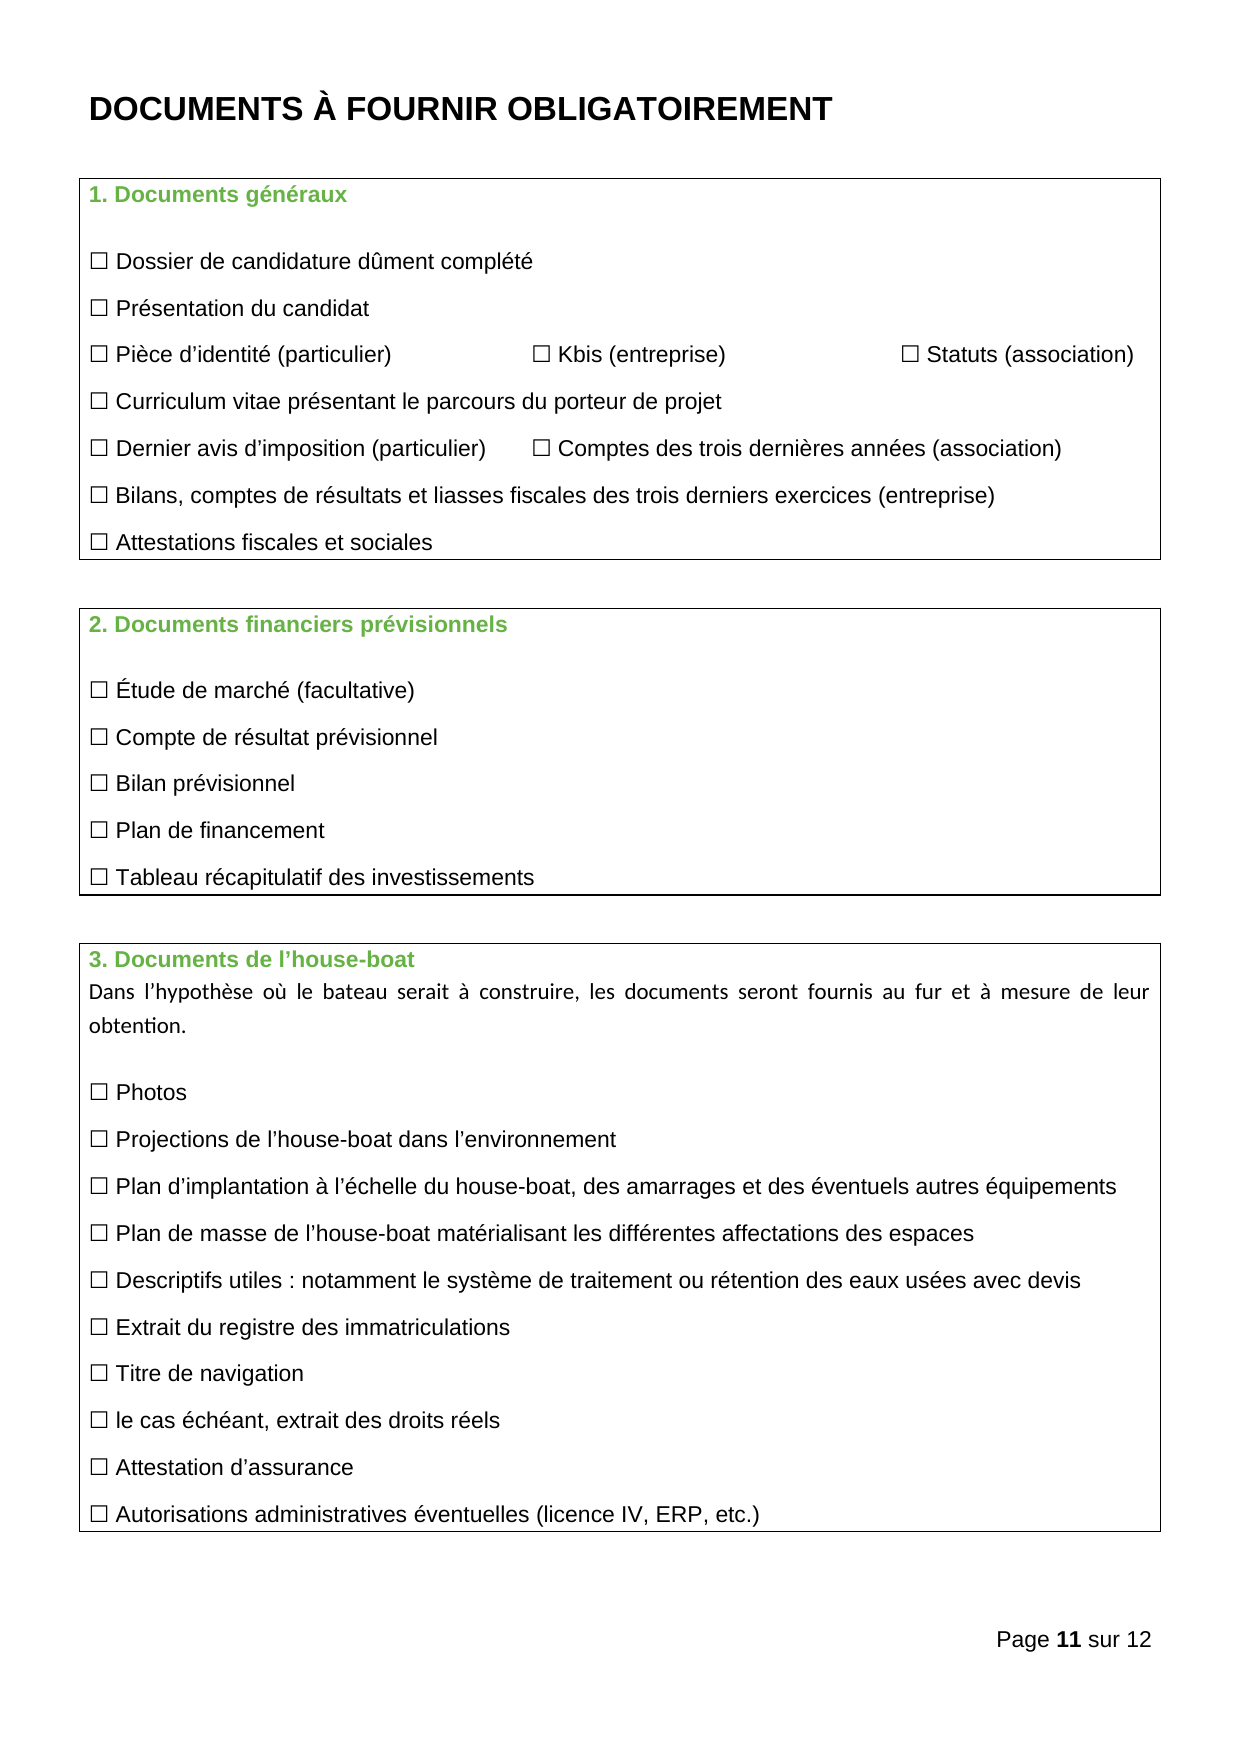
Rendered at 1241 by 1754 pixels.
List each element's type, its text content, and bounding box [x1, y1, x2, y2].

text Projections de l’house-boat dans l’environnement [80, 1120, 1160, 1154]
text Photos [80, 1073, 1160, 1107]
text Bilan prévisionnel [80, 764, 1160, 799]
text 3. Documents de l’house-boat [80, 944, 1160, 972]
text Plan d’implantation à l’échelle du house-boat, des amarrages et des éventuels autres équipements [80, 1167, 1160, 1201]
text Attestations fiscales et sociales [80, 523, 1160, 559]
text Compte de résultat prévisionnel [80, 717, 1160, 752]
text Tableau récapitulatif des investissements [80, 858, 1160, 894]
text Attestation d’assurance [80, 1448, 1160, 1482]
text 1. Documents généraux [80, 179, 1160, 208]
text le cas échéant, extrait des droits réels [80, 1401, 1160, 1435]
text Descriptifs utiles : notamment le système de traitement ou rétention des eaux usées avec devis [80, 1260, 1160, 1295]
text Plan de financement [80, 811, 1160, 846]
text Titre de navigation [80, 1354, 1160, 1388]
text Plan de masse de l’house-boat matérialisant les différentes affectations des espaces [80, 1213, 1160, 1248]
text Dernier avis d’imposition (particulier) Comptes des trois dernières années (association) [80, 429, 1160, 463]
text Extrait du registre des immatriculations [80, 1307, 1160, 1342]
text Dossier de candidature dûment complété [80, 241, 1160, 276]
text Curriculum vitae présentant le parcours du porteur de projet [80, 382, 1160, 416]
text 2. Documents financiers prévisionnels [80, 609, 1160, 637]
text Pièce d’identité (particulier) Kbis (entreprise) Statuts (association) [80, 335, 1160, 369]
text Étude de marché (facultative) [80, 671, 1160, 705]
text Bilans, comptes de résultats et liasses fiscales des trois derniers exercices (entreprise) [80, 476, 1160, 510]
text Autorisations administratives éventuelles (licence IV, ERP, etc.) [80, 1495, 1160, 1531]
text Présentation du candidat [80, 288, 1160, 323]
text Dans l’hypothèse où le bateau serait à construire, les documents seront fournis au fur et à mesure de leur obtention. [80, 974, 1160, 1039]
